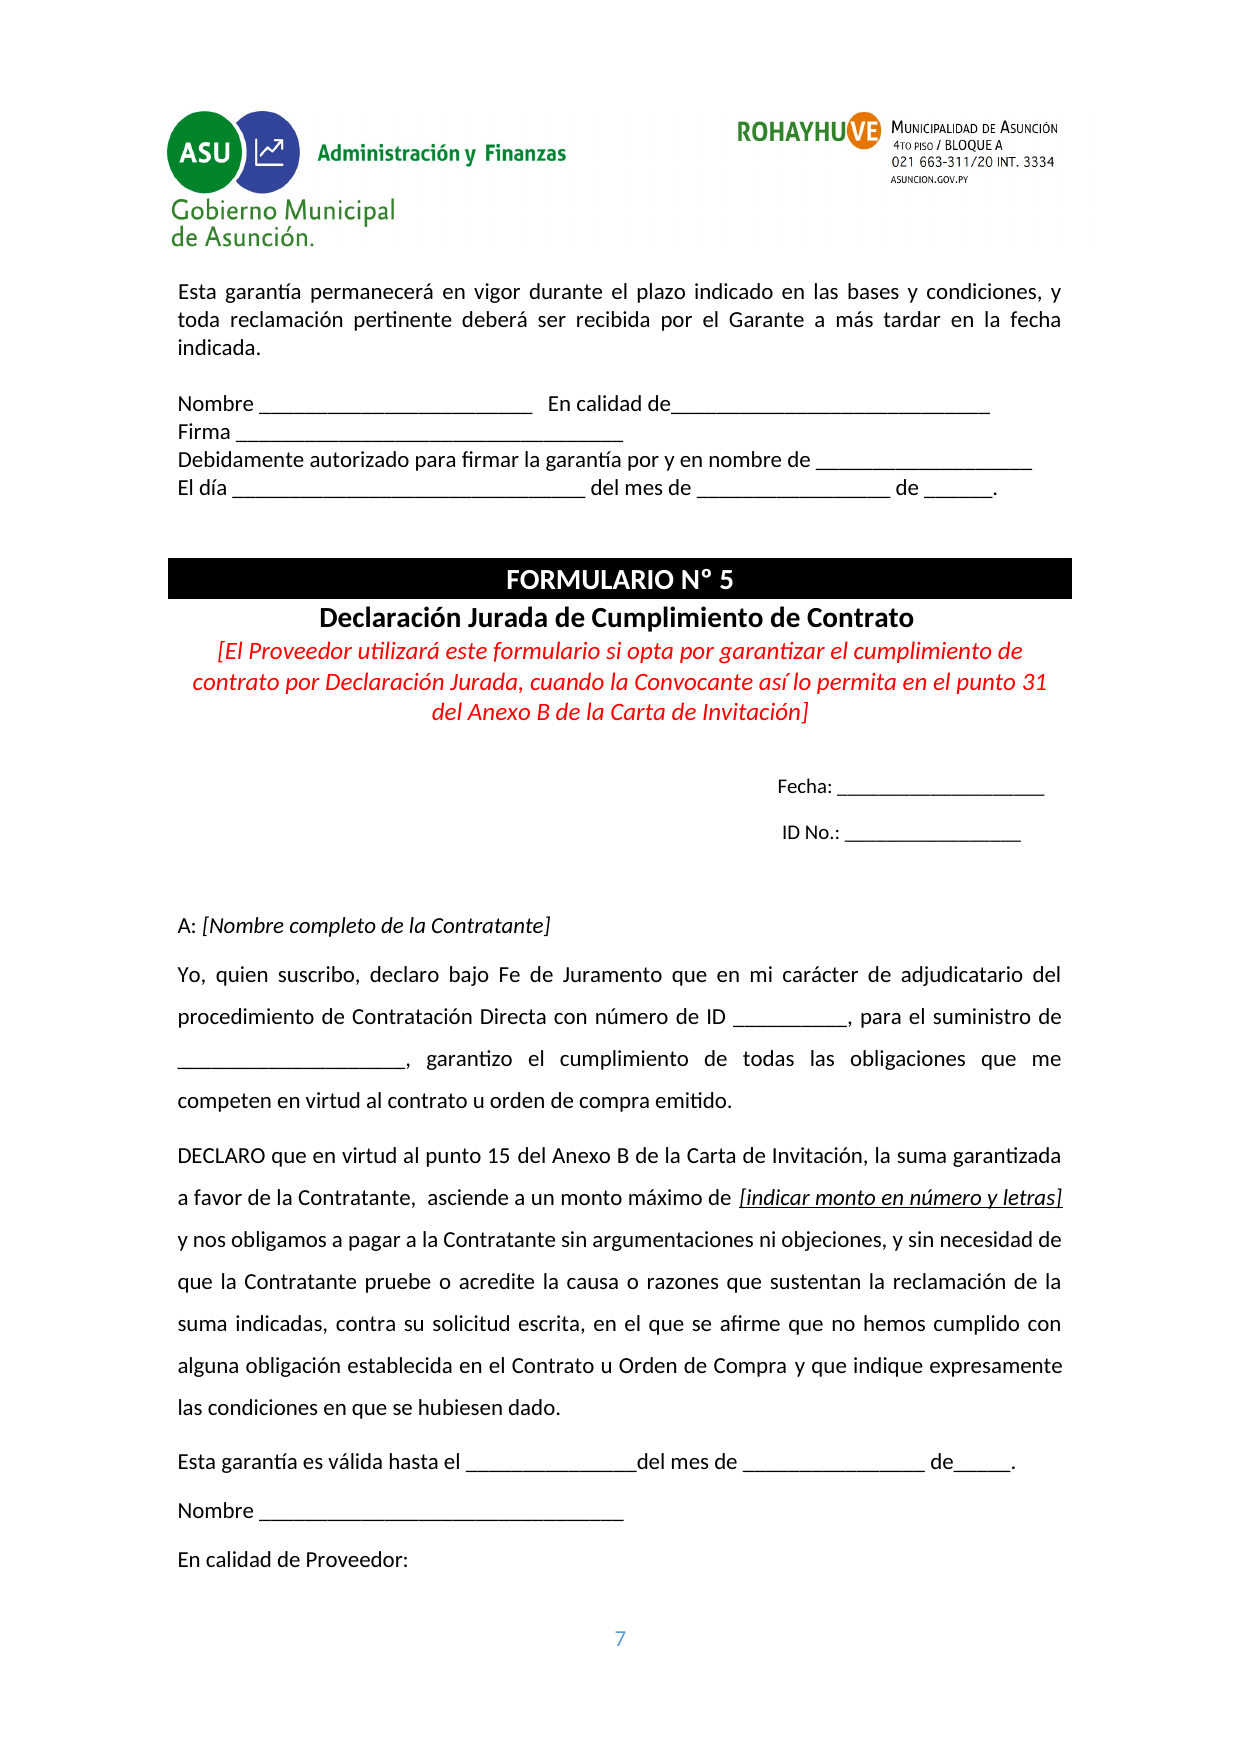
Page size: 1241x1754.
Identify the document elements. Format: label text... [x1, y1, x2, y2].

picture [161, 103, 1102, 253]
text [El Proveedor utilizará este formulario si opta por garantizar el cumplimiento de contrato por Declaración Jurada, cuando la Convocante así lo permita en el punto 31 del Anexo B de la Carta de Invitación] [177, 635, 1063, 727]
text Yo, quien suscribo, declaro bajo Fe de Juramento que en mi carácter de adjudicatario del procedimiento de Contratación Directa con número de ID __________, para el suministro de ____________________, garantizo el cumplimiento de todas las obligaciones que me competen en virtud al contrato u orden de compra emitido. [177, 961, 1063, 1114]
text Firma __________________________________ [177, 417, 1063, 446]
text DECLARO que en virtud al punto 15 del Anexo B de la Carta de Invitación, la suma garantizada a favor de la Contratante, asciende a un monto máximo de [indicar monto en número y letras] y nos obligamos a pagar a la Contratante sin argumentaciones ni objeciones, y sin necesidad de que la Contratante pruebe o acredite la causa o razones que sustentan la reclamación de la suma indicadas, contra su solicitud escrita, en el que se afirme que no hemos cumplido con alguna obligación establecida en el Contrato u Orden de Compra y que indique expresamente las condiciones en que se hubiesen dado. [177, 1141, 1063, 1421]
text A: [Nombre completo de la Contratante] [177, 912, 1063, 940]
text Nombre ________________________________ [177, 1496, 1063, 1524]
text En calidad de Proveedor: [177, 1545, 1063, 1573]
text Esta garantía es válida hasta el _______________del mes de ________________ de_____. [177, 1447, 1063, 1475]
text Nombre ________________________ En calidad de____________________________ [177, 389, 1063, 417]
text Fecha: ____________________ [702, 773, 1063, 798]
text Declaración Jurada de Cumplimiento de Contrato [177, 599, 1063, 635]
text ID No.: _________________ [777, 819, 1063, 844]
text FORMULARIO Nº 5 [169, 559, 1071, 598]
text Debidamente autorizado para firmar la garantía por y en nombre de ___________________ [177, 446, 1063, 473]
text Esta garantía permanecerá en vigor durante el plazo indicado en las bases y condiciones, y toda reclamación pertinente deberá ser recibida por el Garante a más tardar en la fecha indicada. [177, 253, 1063, 361]
text El día _______________________________ del mes de _________________ de ______. [177, 473, 1063, 502]
